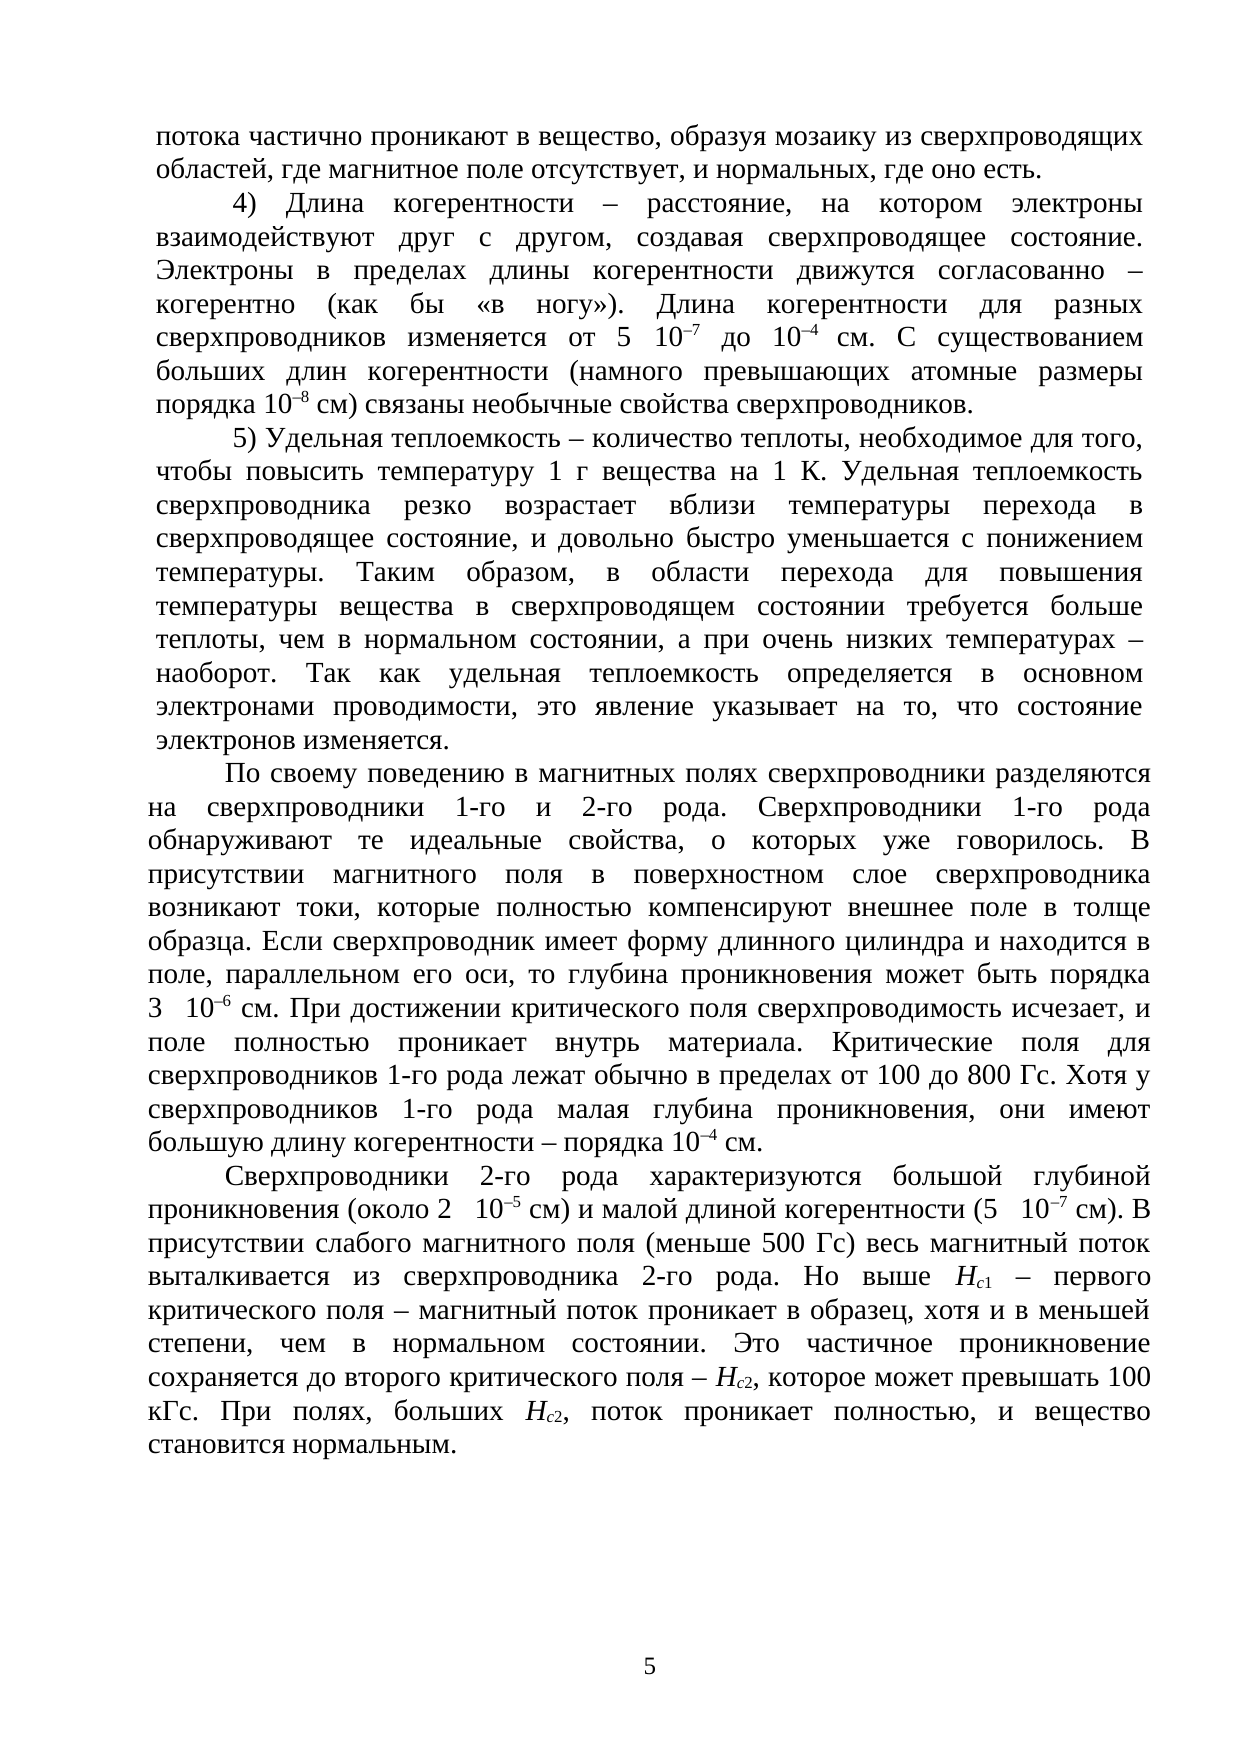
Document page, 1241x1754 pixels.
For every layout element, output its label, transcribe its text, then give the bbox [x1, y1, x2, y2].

text 4) Длина когерентности – расстояние, на котором электроны взаимодействуют друг с другом, создавая сверхпроводящее состояние. Электроны в пределах длины когерентности движутся согласованно – когерентно (как бы «в ногу»). Длина когерентности для разных сверхпроводников изменяется от 510–7 до 10–4 см. С существованием больших длин когерентности (намного превышающих атомные размеры порядка 10–8 см) связаны необычные свойства сверхпроводников. [156, 185, 1144, 420]
text Сверхпроводники 2-го рода характеризуются большой глубиной проникновения (около 210–5 см) и малой длиной когерентности (510–7 см). В присутствии слабого магнитного поля (меньше 500 Гс) весь магнитный поток выталкивается из сверхпроводника 2-го рода. Но выше Нс1 – первого критического поля – магнитный поток проникает в образец, хотя и в меньшей степени, чем в нормальном состоянии. Это частичное проникновение сохраняется до второго критического поля – Нс2, которое может превышать 100 кГс. При полях, больших Нс2, поток проникает полностью, и вещество становится нормальным. [148, 1158, 1152, 1460]
text По своему поведению в магнитных полях сверхпроводники разделяются на сверхпроводники 1-го и 2-го рода. Сверхпроводники 1-го рода обнаруживают те идеальные свойства, о которых уже говорилось. В присутствии магнитного поля в поверхностном слое сверхпроводника возникают токи, которые полностью компенсируют внешнее поле в толще образца. Если сверхпроводник имеет форму длинного цилиндра и находится в поле, параллельном его оси, то глубина проникновения может быть порядка 310–6 см. При достижении критического поля сверхпроводимость исчезает, и поле полностью проникает внутрь материала. Критические поля для сверхпроводников 1-го рода лежат обычно в пределах от 100 до 800 Гс. Хотя у сверхпроводников 1-го рода малая глубина проникновения, они имеют большую длину когерентности – порядка 10–4 см. [148, 755, 1152, 1158]
text 5) Удельная теплоемкость – количество теплоты, необходимое для того, чтобы повысить температуру 1 г вещества на 1 К. Удельная теплоемкость сверхпроводника резко возрастает вблизи температуры перехода в сверхпроводящее состояние, и довольно быстро уменьшается с понижением температуры. Таким образом, в области перехода для повышения температуры вещества в сверхпроводящем состоянии требуется больше теплоты, чем в нормальном состоянии, а при очень низких температурах – наоборот. Так как удельная теплоемкость определяется в основном электронами проводимости, это явление указывает на то, что состояние электронов изменяется. [156, 420, 1144, 755]
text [156, 118, 1144, 185]
